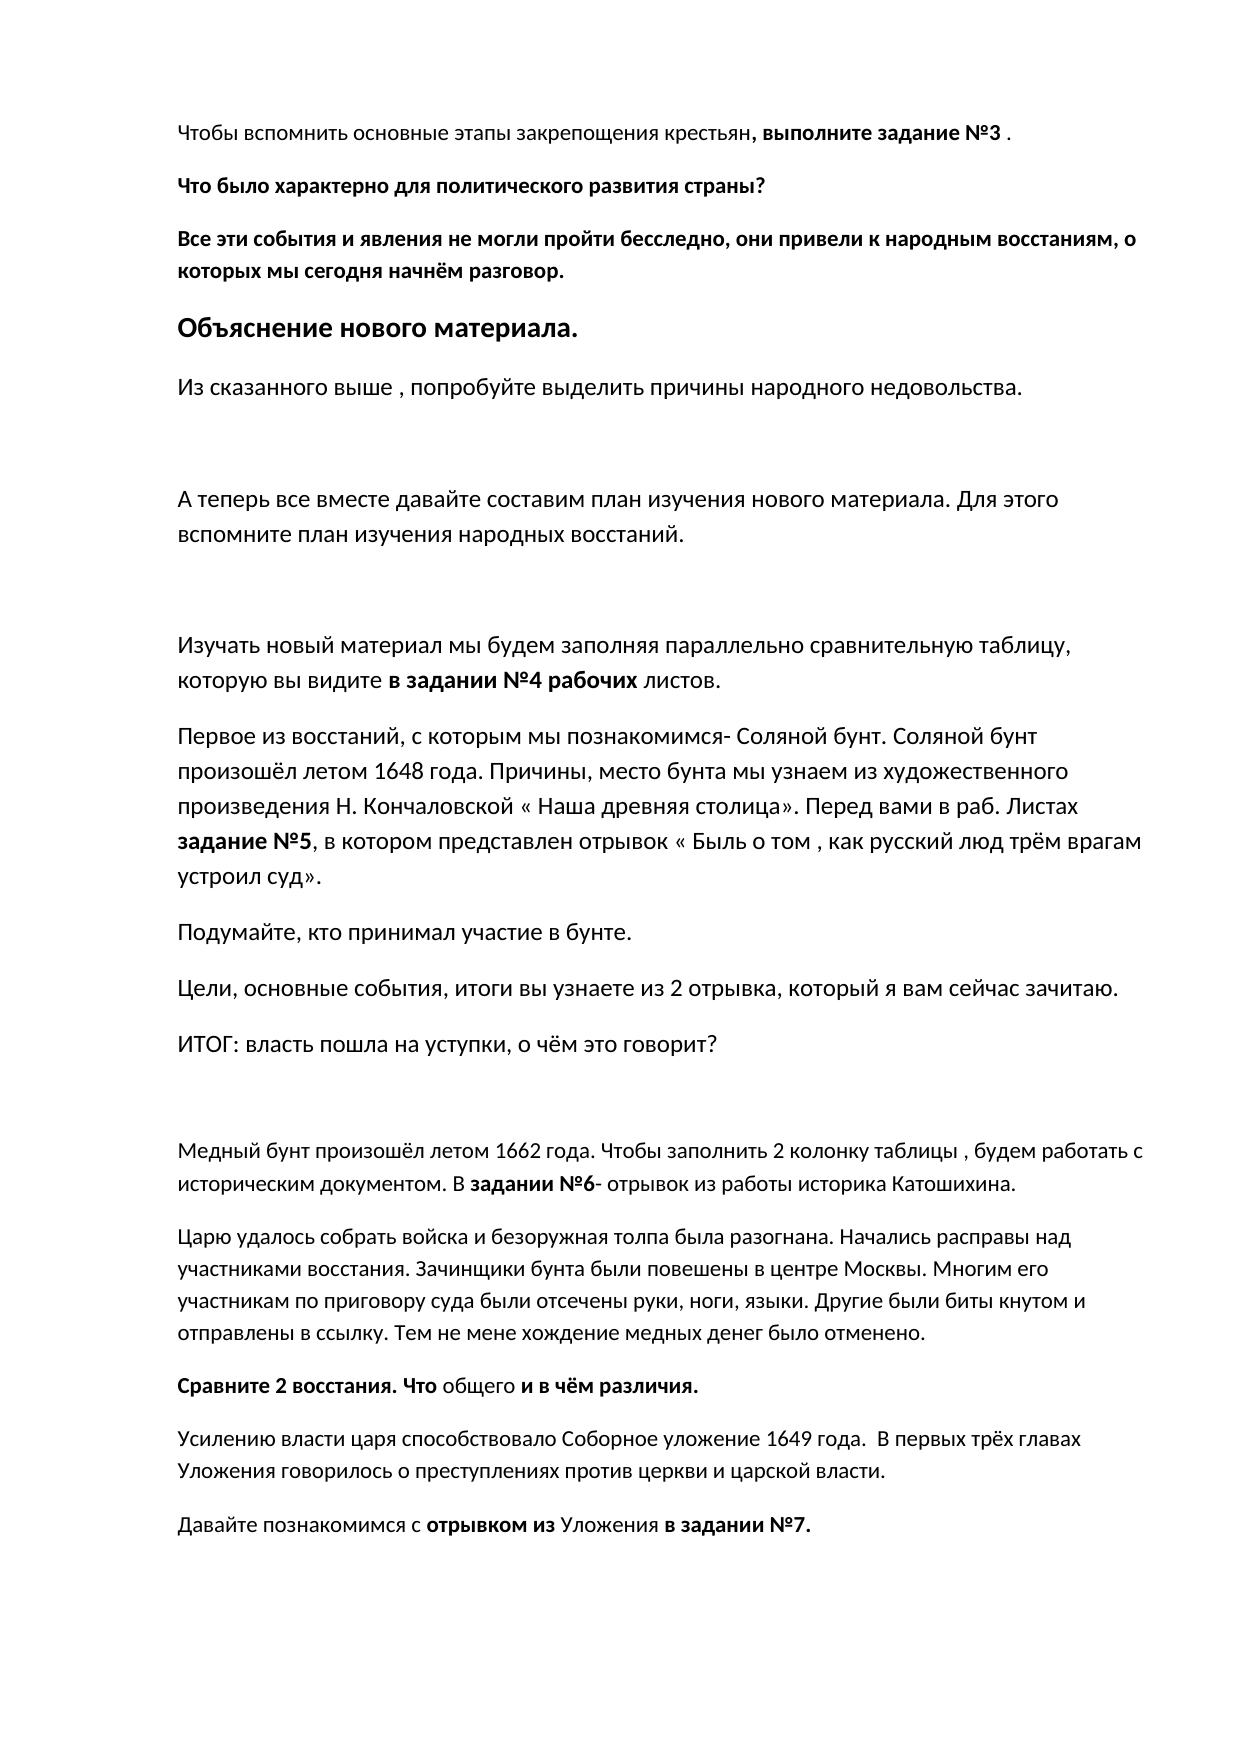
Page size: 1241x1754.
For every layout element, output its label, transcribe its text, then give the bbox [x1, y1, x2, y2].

text Подумайте, кто принимал участие в бунте. [177, 916, 1152, 947]
text Что было характерно для политического развития страны? [177, 171, 1152, 199]
text Медный бунт произошёл летом 1662 года. Чтобы заполнить 2 колонку таблицы , будем работать с историческим документом. В задании №6- отрывок из работы историка Катошихина. [177, 1137, 1152, 1197]
text Цели, основные события, итоги вы узнаете из 2 отрывка, который я вам сейчас зачитаю. [177, 972, 1152, 1002]
text Первое из восстаний, с которым мы познакомимся- Соляной бунт. Соляной бунт произошёл летом 1648 года. Причины, место бунта мы узнаем из художественного произведения Н. Кончаловской « Наша древняя столица». Перед вами в раб. Листах задание №5, в котором представлен отрывок « Быль о том , как русский люд трём врагам устроил суд». [177, 720, 1152, 891]
text Давайте познакомимся с отрывком из Уложения в задании №7. [177, 1510, 1152, 1538]
text А теперь все вместе давайте составим план изучения нового материала. Для этого вспомните план изучения народных восстаний. [177, 483, 1152, 548]
text Усилению власти царя способствовало Соборное уложение 1649 года. В первых трёх главах Уложения говорилось о преступлениях против церкви и царской власти. [177, 1424, 1152, 1485]
text Изучать новый материал мы будем заполняя параллельно сравнительную таблицу, которую вы видите в задании №4 рабочих листов. [177, 629, 1152, 695]
text Сравните 2 восстания. Что общего и в чём различия. [177, 1371, 1152, 1399]
text Все эти события и явления не могли пройти бесследно, они привели к народным восстаниям, о которых мы сегодня начнём разговор. [177, 224, 1152, 284]
text ИТОГ: власть пошла на уступки, о чём это говорит? [177, 1028, 1152, 1058]
text Царю удалось собрать войска и безоружная толпа была разогнана. Начались расправы над участниками восстания. Зачинщики бунта были повешены в центре Москвы. Многим его участникам по приговору суда были отсечены руки, ноги, языки. Другие были биты кнутом и отправлены в ссылку. Тем не мене хождение медных денег было отменено. [177, 1222, 1152, 1346]
text Объяснение нового материала. [177, 309, 1152, 345]
text Из сказанного выше , попробуйте выделить причины народного недовольства. [177, 371, 1152, 402]
text Чтобы вспомнить основные этапы закрепощения крестьян, выполните задание №3 . [177, 118, 1152, 146]
